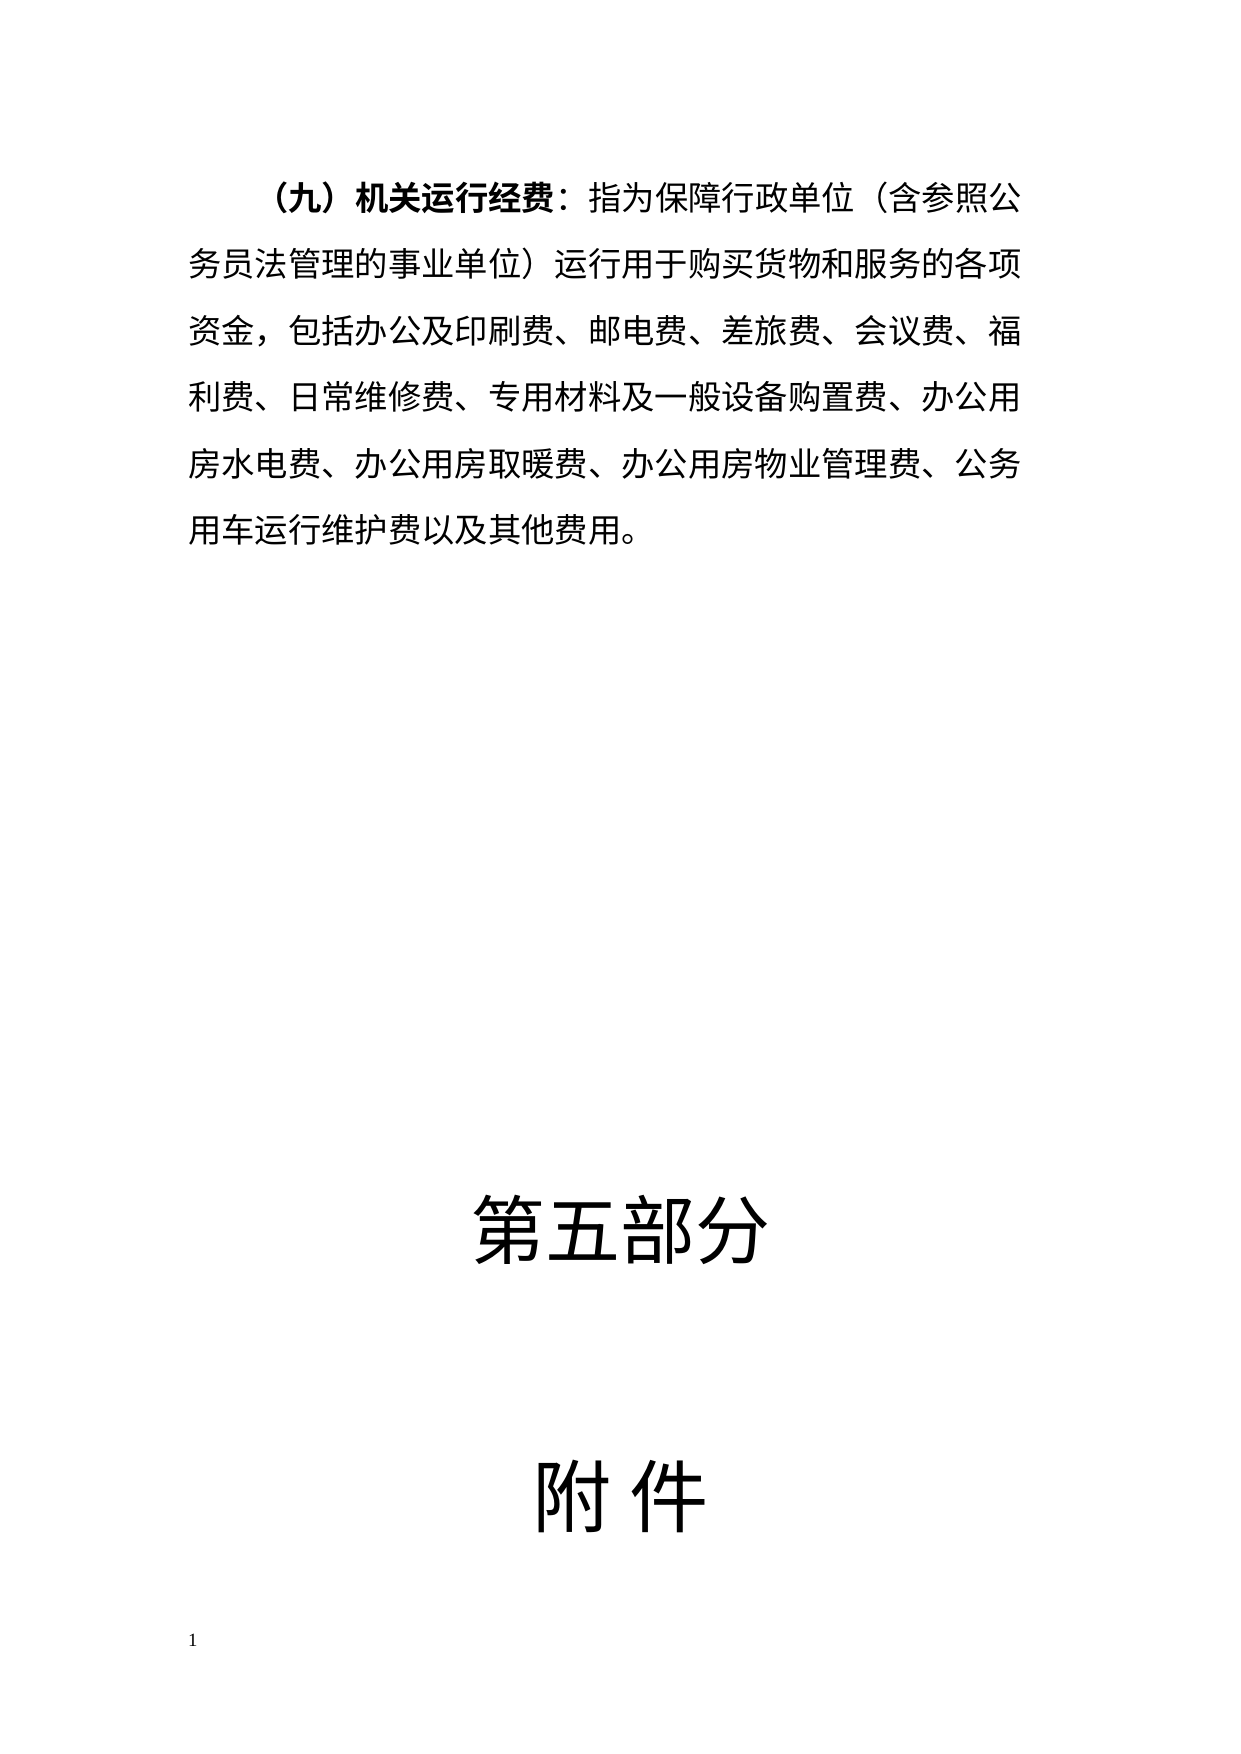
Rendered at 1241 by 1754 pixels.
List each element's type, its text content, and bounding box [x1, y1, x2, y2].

text （九）机关运行经费：指为保障行政单位（含参照公务员法管理的事业单位）运行用于购买货物和服务的各项资金，包括办公及印刷费、邮电费、差旅费、会议费、福利费、日常维修费、专用材料及一般设备购置费、办公用房水电费、办公用房取暖费、办公用房物业管理费、公务用车运行维护费以及其他费用。 [188, 162, 1052, 561]
text 附 件 [188, 1425, 1052, 1558]
text 第五部分 [188, 1159, 1052, 1292]
